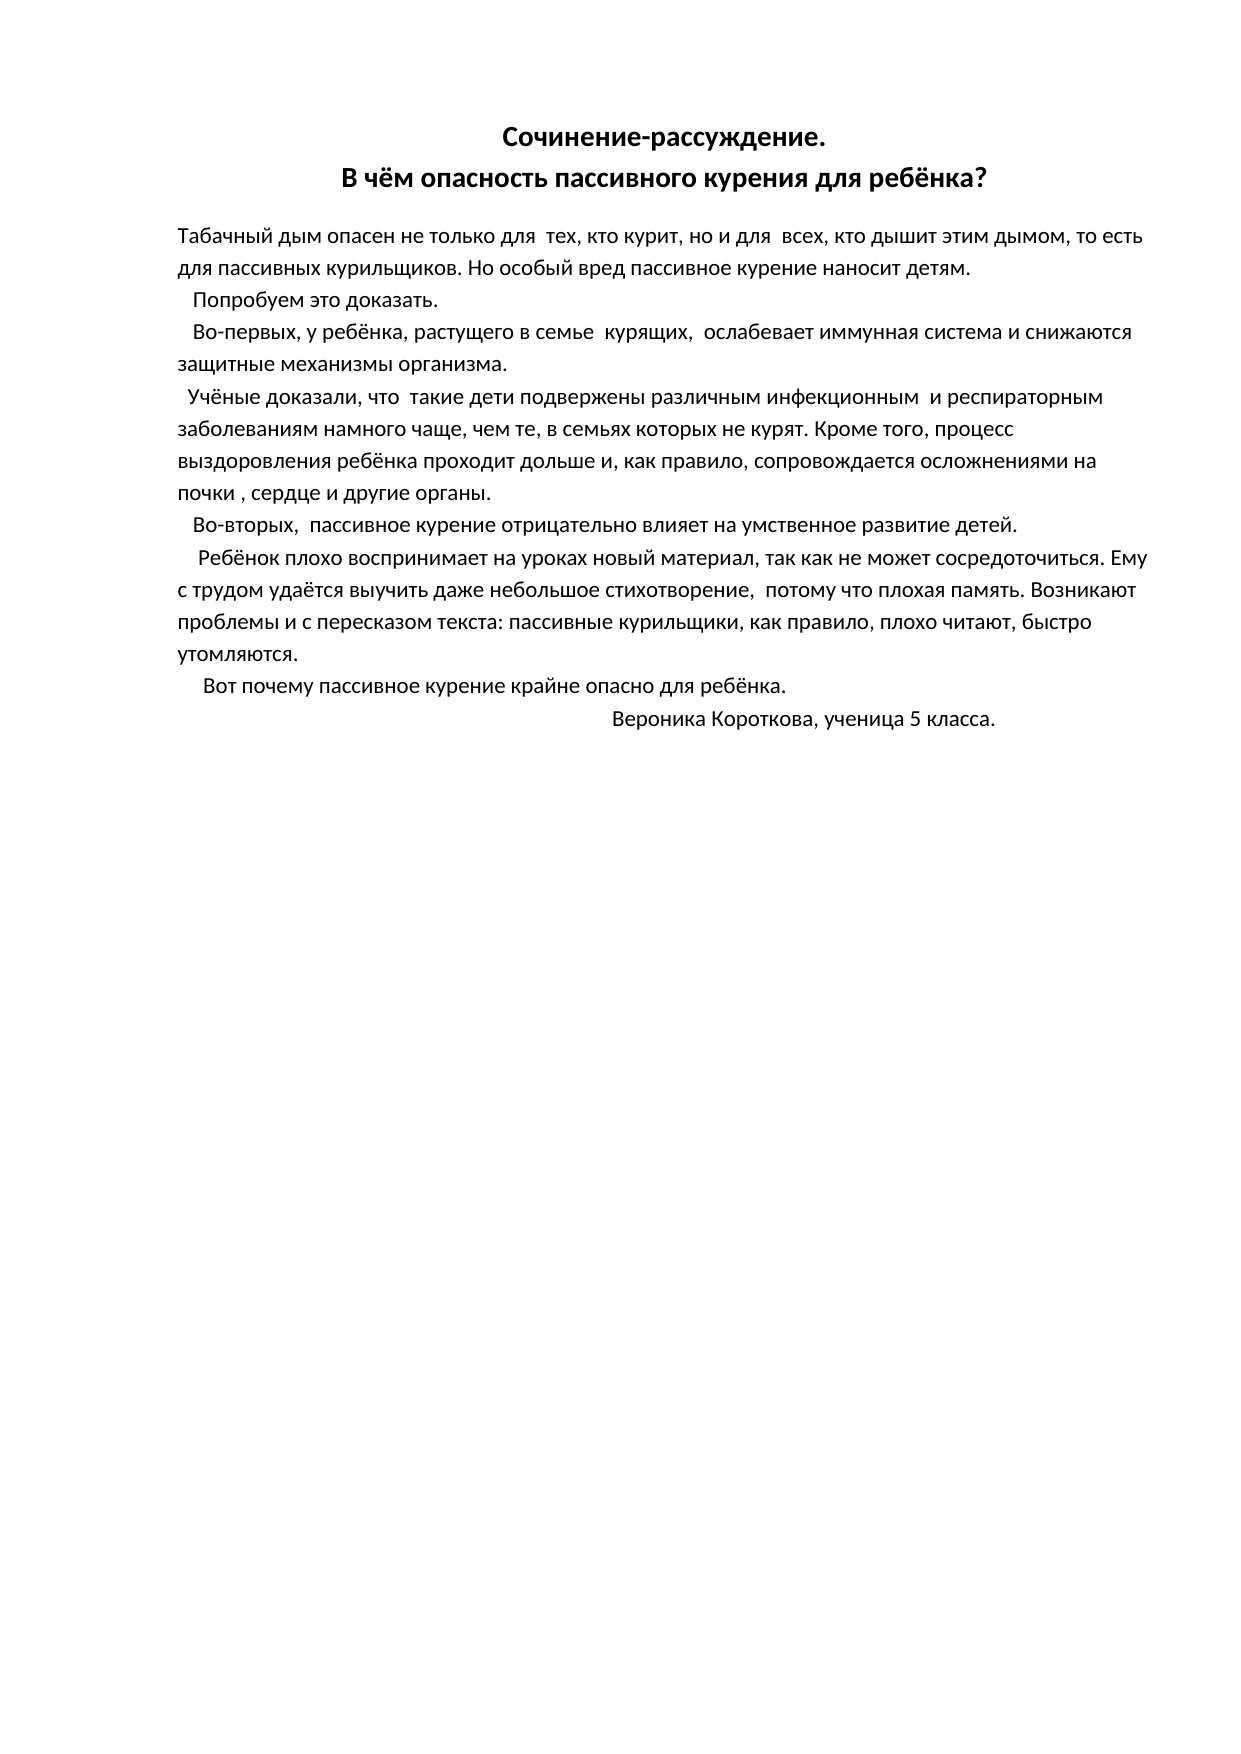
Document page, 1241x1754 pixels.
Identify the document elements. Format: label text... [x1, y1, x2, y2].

text Учёные доказали, что такие дети подвержены различным инфекционным и респираторным заболеваниям намного чаще, чем те, в семьях которых не курят. Кроме того, процесс выздоровления ребёнка проходит дольше и, как правило, сопровождается осложнениями на почки , сердце и другие органы. [177, 382, 1152, 506]
text Попробуем это доказать. [177, 285, 1152, 313]
text Сочинение-рассуждение. [177, 118, 1152, 154]
text В чём опасность пассивного курения для ребёнка? [177, 159, 1152, 195]
text Ребёнок плохо воспринимает на уроках новый материал, так как не может сосредоточиться. Ему с трудом удаётся выучить даже небольшое стихотворение, потому что плохая память. Возникают проблемы и с пересказом текста: пассивные курильщики, как правило, плохо читают, быстро утомляются. [177, 543, 1152, 667]
text Табачный дым опасен не только для тех, кто курит, но и для всех, кто дышит этим дымом, то есть для пассивных курильщиков. Но особый вред пассивное курение наносит детям. [177, 221, 1152, 281]
text Вот почему пассивное курение крайне опасно для ребёнка. [177, 671, 1152, 699]
text Во-первых, у ребёнка, растущего в семье курящих, ослабевает иммунная система и снижаются защитные механизмы организма. [177, 317, 1152, 378]
text Во-вторых, пассивное курение отрицательно влияет на умственное развитие детей. [177, 511, 1152, 538]
text Вероника Короткова, ученица 5 класса. [177, 704, 1152, 732]
